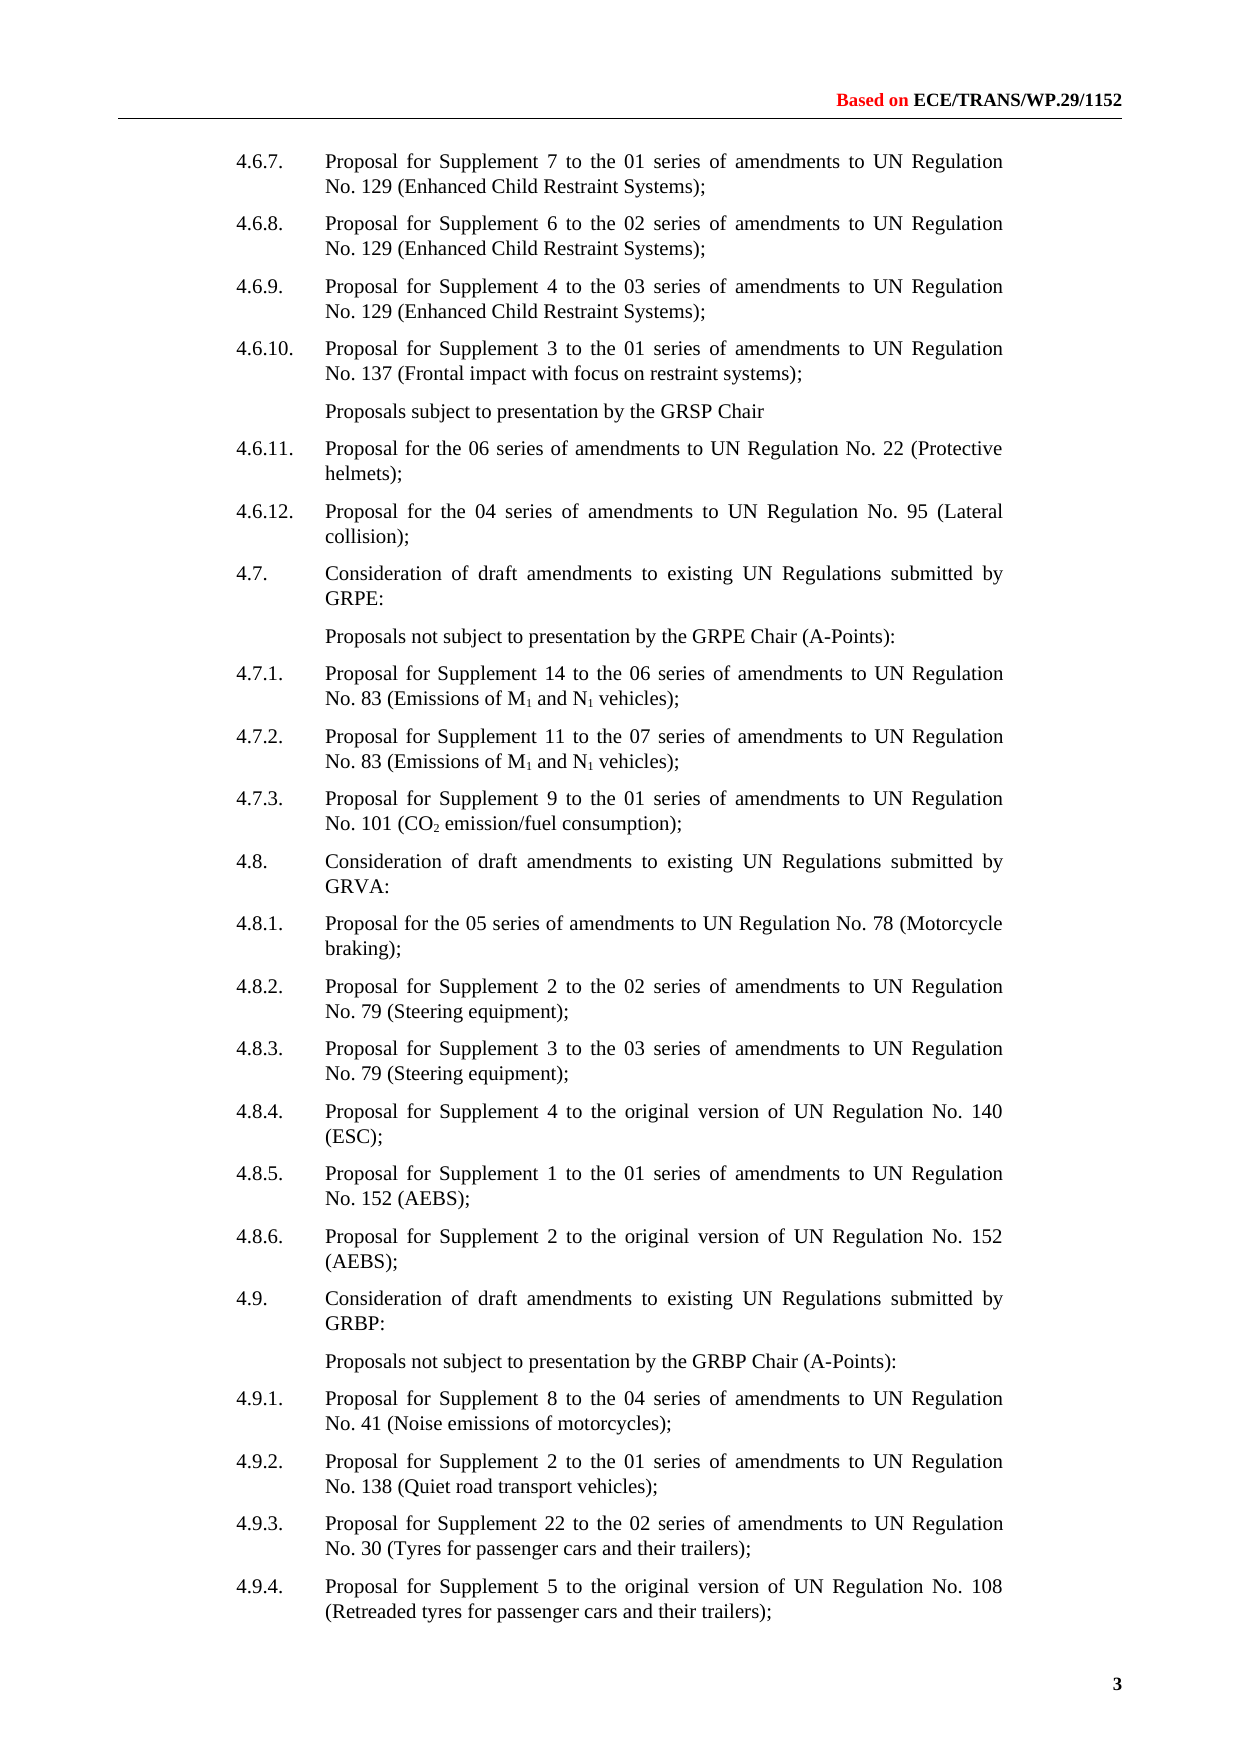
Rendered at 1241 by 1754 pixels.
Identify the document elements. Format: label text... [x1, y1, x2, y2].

text 4.7.2. Proposal for Supplement 11 to the 07 series of amendments to UN Regulation No. 83 (Emissions of M1 and N1 vehicles); [236, 723, 1004, 773]
text 4.8.3. Proposal for Supplement 3 to the 03 series of amendments to UN Regulation No. 79 (Steering equipment); [236, 1035, 1004, 1085]
text 4.6.12. Proposal for the 04 series of amendments to UN Regulation No. 95 (Lateral collision); [236, 498, 1004, 548]
text 4.9. Consideration of draft amendments to existing UN Regulations submitted by GRBP: [236, 1285, 1004, 1335]
text 4.7.3. Proposal for Supplement 9 to the 01 series of amendments to UN Regulation No. 101 (CO2 emission/fuel consumption); [236, 785, 1004, 835]
text 4.8.4. Proposal for Supplement 4 to the original version of UN Regulation No. 140 (ESC); [236, 1098, 1004, 1148]
text 4.8. Consideration of draft amendments to existing UN Regulations submitted by GRVA: [236, 848, 1004, 898]
text Proposals subject to presentation by the GRSP Chair [236, 398, 1004, 423]
text 4.6.9. Proposal for Supplement 4 to the 03 series of amendments to UN Regulation No. 129 (Enhanced Child Restraint Systems); [236, 273, 1004, 323]
text 4.8.6. Proposal for Supplement 2 to the original version of UN Regulation No. 152 (AEBS); [236, 1223, 1004, 1273]
text 4.6.7. Proposal for Supplement 7 to the 01 series of amendments to UN Regulation No. 129 (Enhanced Child Restraint Systems); [236, 148, 1004, 198]
text 4.9.4. Proposal for Supplement 5 to the original version of UN Regulation No. 108 (Retreaded tyres for passenger cars and their trailers); [236, 1573, 1004, 1623]
text 4.9.1. Proposal for Supplement 8 to the 04 series of amendments to UN Regulation No. 41 (Noise emissions of motorcycles); [236, 1385, 1004, 1435]
text 4.6.8. Proposal for Supplement 6 to the 02 series of amendments to UN Regulation No. 129 (Enhanced Child Restraint Systems); [236, 210, 1004, 260]
text 4.7.1. Proposal for Supplement 14 to the 06 series of amendments to UN Regulation No. 83 (Emissions of M1 and N1 vehicles); [236, 660, 1004, 710]
text 4.6.10. Proposal for Supplement 3 to the 01 series of amendments to UN Regulation No. 137 (Frontal impact with focus on restraint systems); [236, 335, 1004, 385]
text 4.8.5. Proposal for Supplement 1 to the 01 series of amendments to UN Regulation No. 152 (AEBS); [236, 1160, 1004, 1210]
text 4.9.3. Proposal for Supplement 22 to the 02 series of amendments to UN Regulation No. 30 (Tyres for passenger cars and their trailers); [236, 1510, 1004, 1560]
text Proposals not subject to presentation by the GRBP Chair (A-Points): [325, 1348, 1004, 1373]
text 4.8.1. Proposal for the 05 series of amendments to UN Regulation No. 78 (Motorcycle braking); [236, 910, 1004, 960]
text 4.7. Consideration of draft amendments to existing UN Regulations submitted by GRPE: [236, 560, 1004, 610]
text Proposals not subject to presentation by the GRPE Chair (A-Points): [325, 623, 1004, 648]
text 4.6.11. Proposal for the 06 series of amendments to UN Regulation No. 22 (Protective helmets); [236, 435, 1004, 485]
text 4.9.2. Proposal for Supplement 2 to the 01 series of amendments to UN Regulation No. 138 (Quiet road transport vehicles); [236, 1448, 1004, 1498]
text 4.8.2. Proposal for Supplement 2 to the 02 series of amendments to UN Regulation No. 79 (Steering equipment); [236, 973, 1004, 1023]
